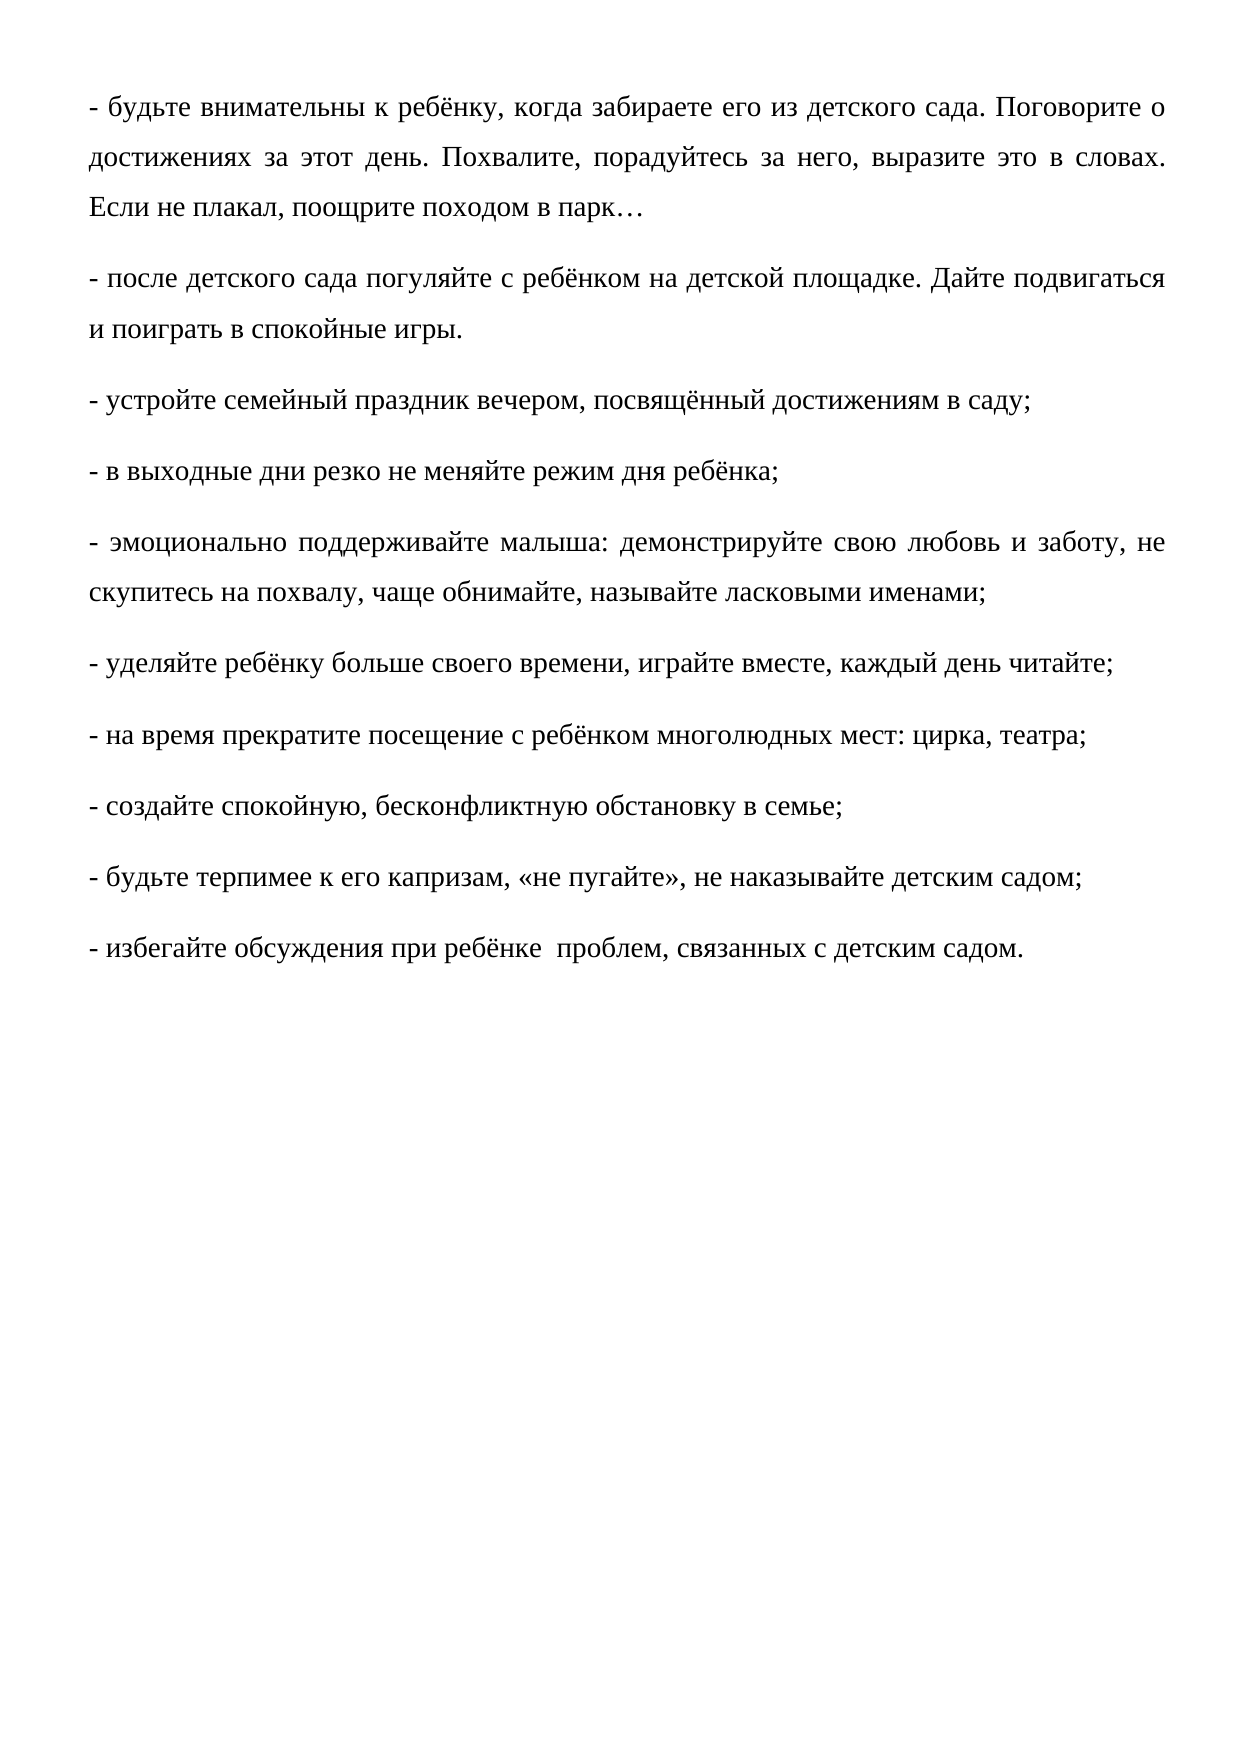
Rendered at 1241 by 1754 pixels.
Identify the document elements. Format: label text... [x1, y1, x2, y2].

text - эмоционально поддерживайте малыша: демонстрируйте свою любовь и заботу, не скупитесь на похвалу, чаще обнимайте, называйте ласковыми именами; [89, 524, 1167, 608]
text - будьте терпимее к его капризам, «не пугайте», не наказывайте детским садом; [89, 859, 1167, 893]
text - уделяйте ребёнку больше своего времени, играйте вместе, каждый день читайте; [89, 646, 1167, 679]
text - будьте внимательны к ребёнку, когда забираете его из детского сада. Поговорите о достижениях за этот день. Похвалите, порадуйтесь за него, выразите это в словах. Если не плакал, поощрите походом в парк… [89, 89, 1167, 223]
text - избегайте обсуждения при ребёнке проблем, связанных с детским садом. [89, 930, 1167, 964]
text - в выходные дни резко не меняйте режим дня ребёнка; [89, 453, 1167, 487]
text - после детского сада погуляйте с ребёнком на детской площадке. Дайте подвигаться и поиграть в спокойные игры. [89, 260, 1167, 344]
text - на время прекратите посещение с ребёнком многолюдных мест: цирка, театра; [89, 717, 1167, 750]
text - устройте семейный праздник вечером, посвящённый достижениям в саду; [89, 382, 1167, 415]
text - создайте спокойную, бесконфликтную обстановку в семье; [89, 788, 1167, 821]
